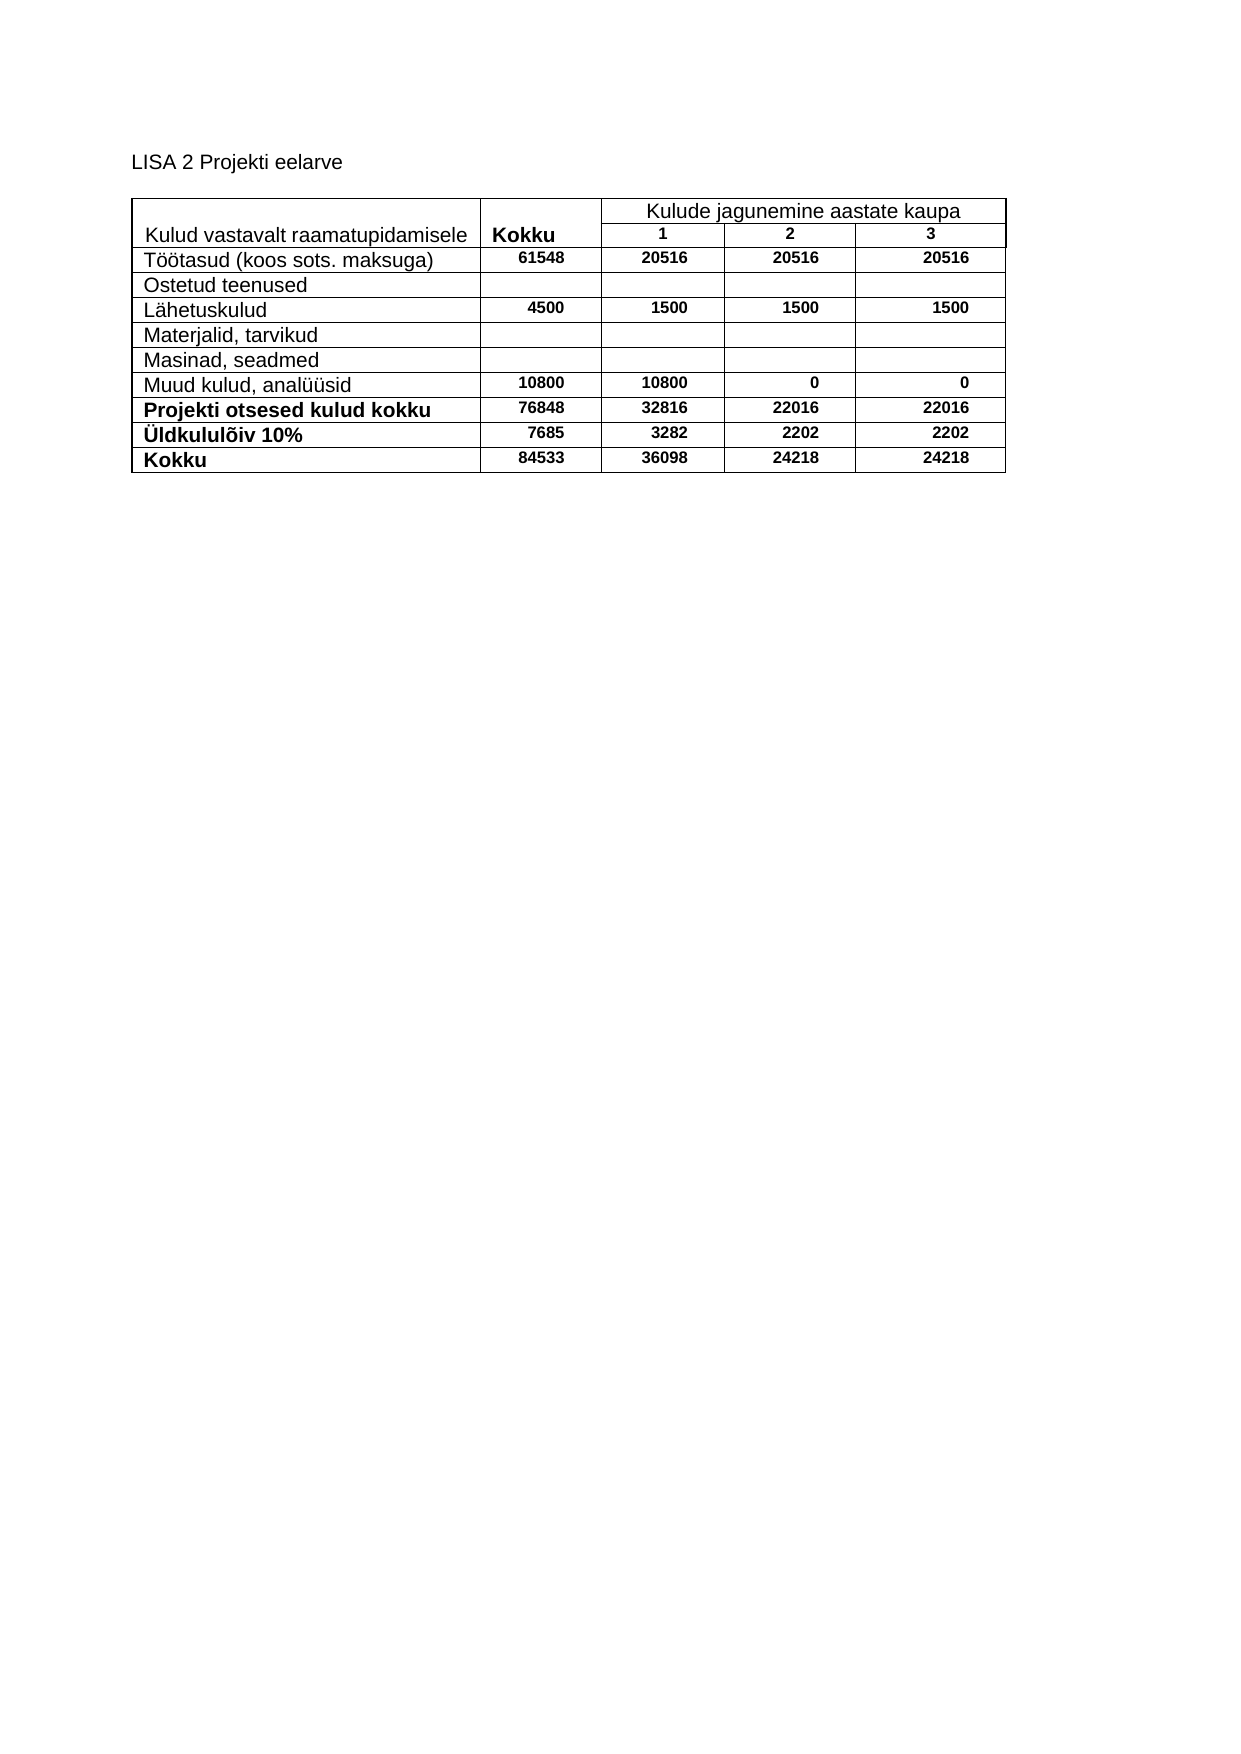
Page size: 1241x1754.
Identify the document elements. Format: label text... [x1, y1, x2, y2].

table_cell 36098 [602, 448, 724, 472]
table_cell Muud kulud, analüüsid [133, 373, 480, 397]
table_cell 84533 [481, 448, 601, 472]
table_cell [725, 273, 855, 297]
table_cell [856, 323, 1005, 347]
table_cell Ostetud teenused [133, 273, 480, 297]
table_cell Töötasud (koos sots. maksuga) [133, 248, 480, 272]
table_cell 32816 [602, 398, 724, 422]
table_cell 2 [725, 224, 855, 247]
table_cell [725, 323, 855, 347]
table_cell [856, 348, 1005, 372]
text LISA 2 Projekti eelarve [131, 150, 1053, 174]
table_cell 61548 [481, 248, 601, 272]
table_cell 24218 [856, 448, 1005, 472]
table_cell 22016 [856, 398, 1005, 422]
table_cell 20516 [725, 248, 855, 272]
table_cell 20516 [602, 248, 724, 272]
table_header Kulud vastavalt raamatupidamisele [133, 199, 480, 247]
table_cell [602, 323, 724, 347]
table_cell 22016 [725, 398, 855, 422]
table_cell 3 [856, 224, 1005, 247]
table_cell 10800 [481, 373, 601, 397]
table_cell 24218 [725, 448, 855, 472]
table_cell 4500 [481, 298, 601, 322]
table_cell 0 [856, 373, 1005, 397]
table_cell Üldkululõiv 10% [133, 423, 480, 447]
table_cell 7685 [481, 423, 601, 447]
table_cell 2202 [725, 423, 855, 447]
table_cell [481, 273, 601, 297]
table_cell [856, 273, 1005, 297]
table_cell [481, 348, 601, 372]
table_cell [481, 323, 601, 347]
table_cell 3282 [602, 423, 724, 447]
table_cell 1500 [725, 298, 855, 322]
table_cell 1500 [602, 298, 724, 322]
table_cell Lähetuskulud [133, 298, 480, 322]
table_cell [725, 348, 855, 372]
table_header Kulude jagunemine aastate kaupa [602, 199, 1005, 223]
table_cell 76848 [481, 398, 601, 422]
table_cell 1500 [856, 298, 1005, 322]
table_cell Kokku [133, 448, 480, 472]
table_cell 2202 [856, 423, 1005, 447]
table_cell [602, 348, 724, 372]
table_cell 1 [602, 224, 724, 247]
table_cell 10800 [602, 373, 724, 397]
table_cell Materjalid, tarvikud [133, 323, 480, 347]
table_cell 0 [725, 373, 855, 397]
table_cell Projekti otsesed kulud kokku [133, 398, 480, 422]
table_header Kokku [481, 199, 601, 247]
table_cell [602, 273, 724, 297]
table_cell Masinad, seadmed [133, 348, 480, 372]
table_cell 20516 [856, 248, 1005, 272]
